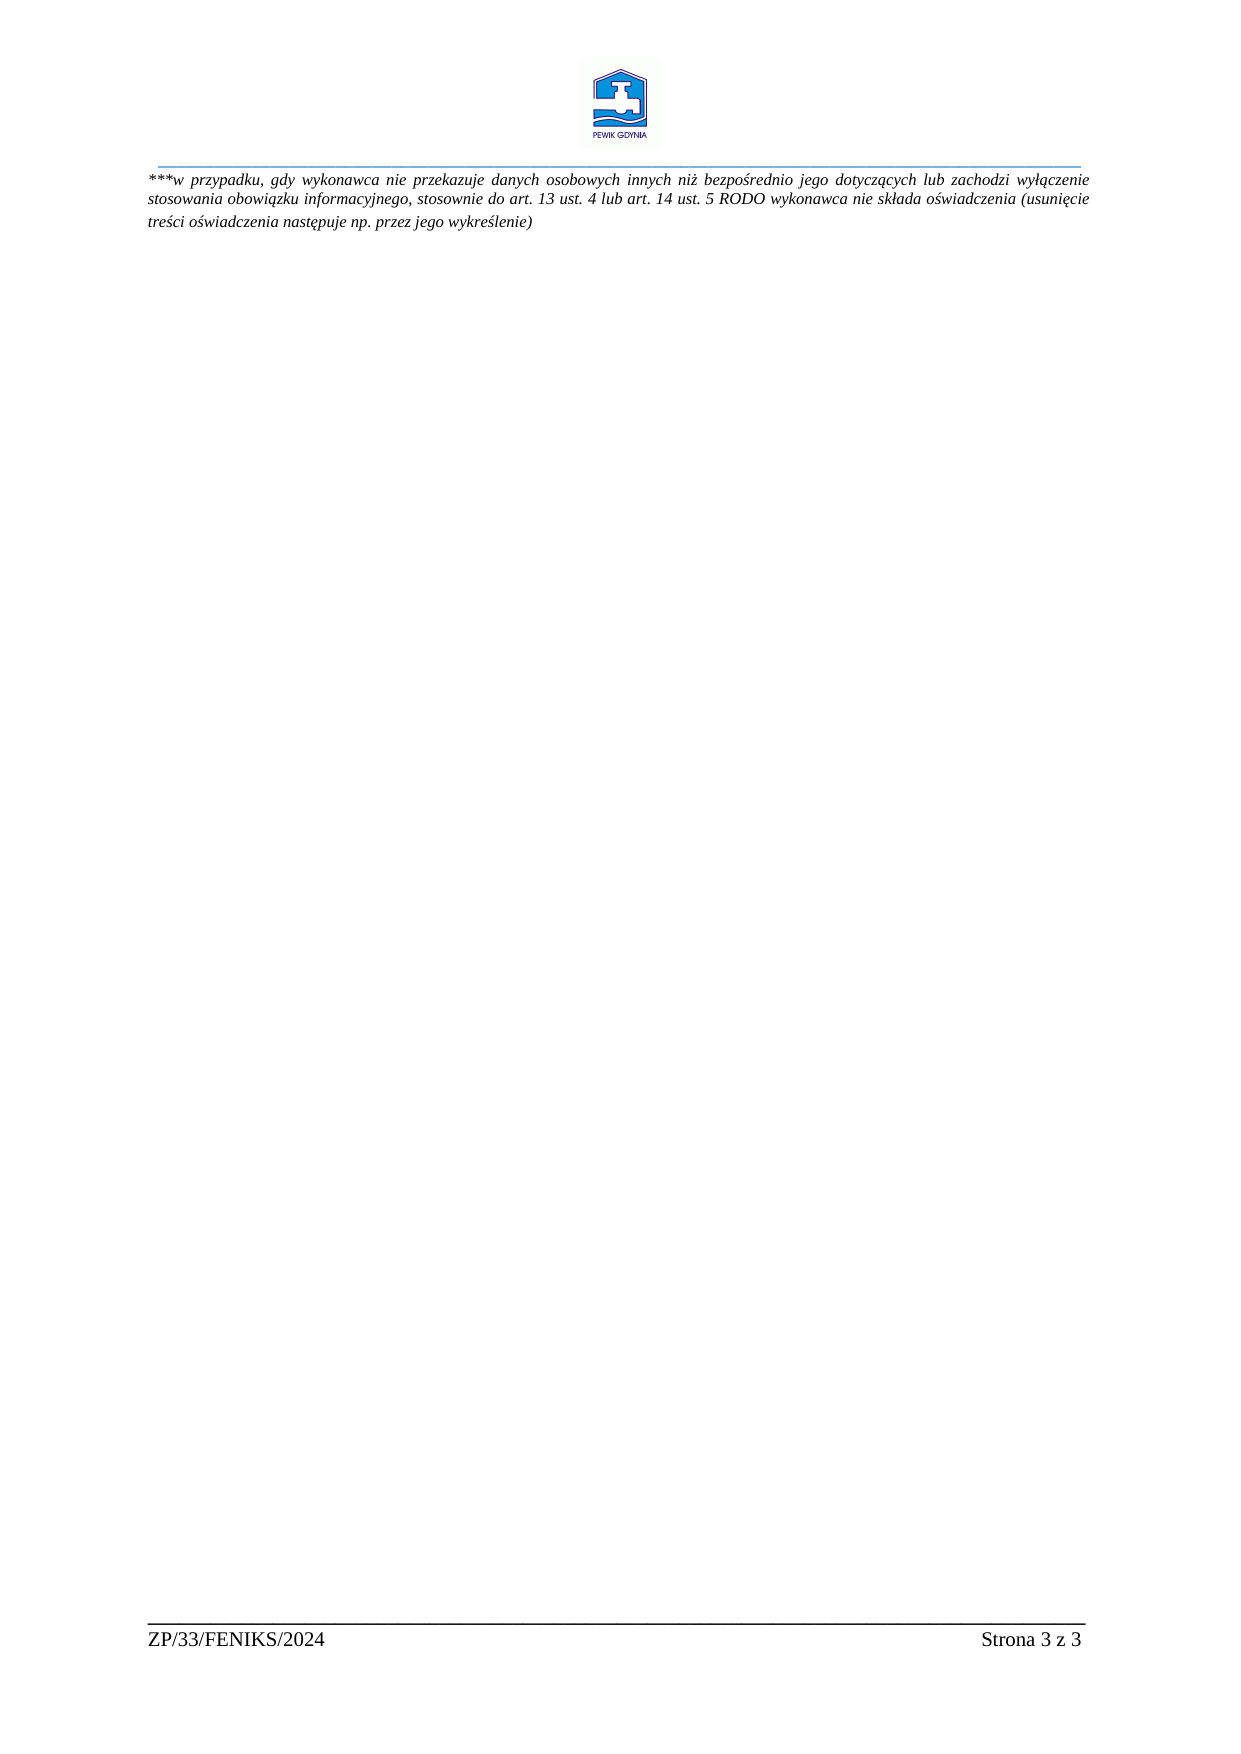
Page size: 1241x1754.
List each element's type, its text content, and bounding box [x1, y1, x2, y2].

text ***w przypadku, gdy wykonawca nie przekazuje danych osobowych innych niż bezpośrednio jego dotyczących lub zachodzi wyłączenie stosowania obowiązku informacyjnego, stosownie do art. 13 ust. 4 lub art. 14 ust. 5 RODO wykonawca nie składa oświadczenia (usunięcie treści oświadczenia następuje np. przez jego wykreślenie) [148, 169, 1093, 232]
picture [580, 59, 660, 148]
